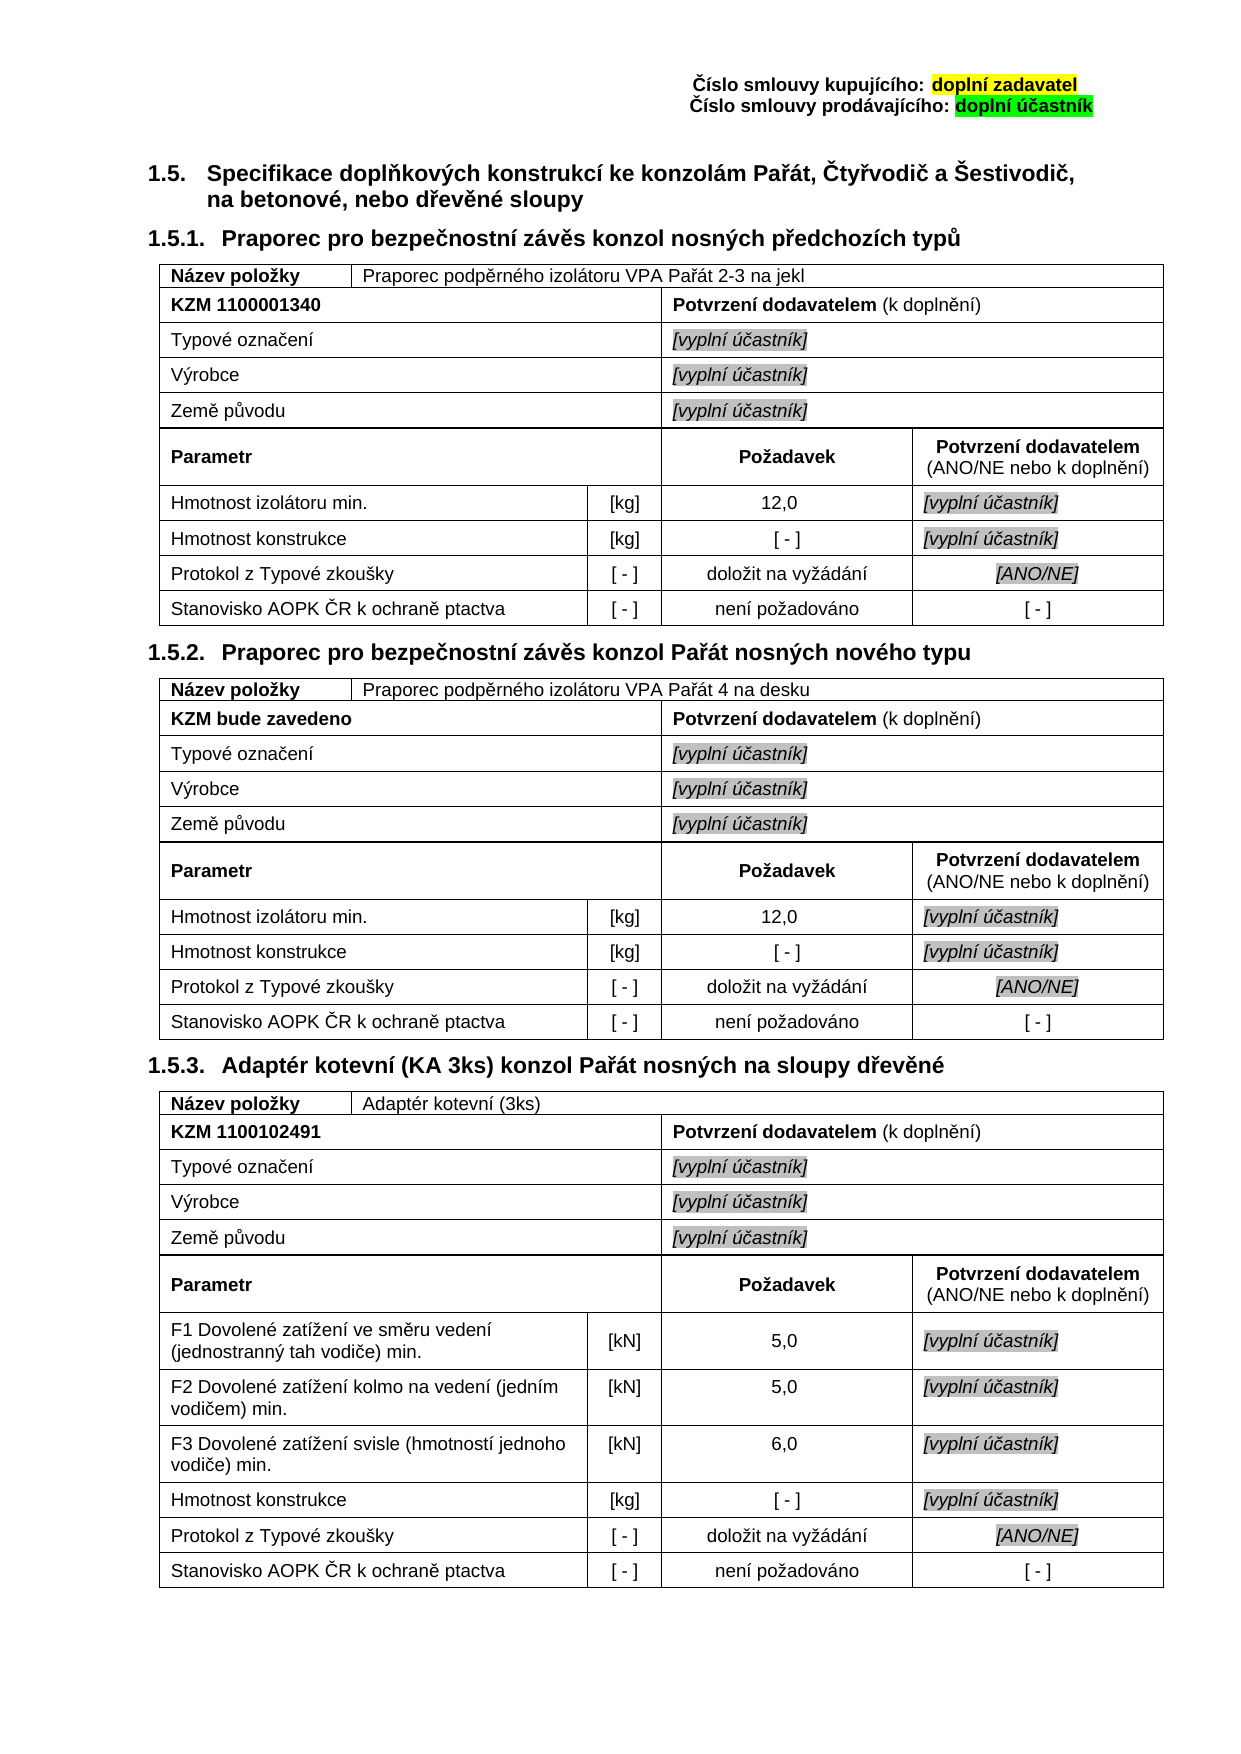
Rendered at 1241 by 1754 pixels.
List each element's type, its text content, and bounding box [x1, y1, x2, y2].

table_cell není požadováno [662, 591, 912, 625]
table_cell [kg] [588, 935, 661, 969]
table_cell [ - ] [913, 1553, 1163, 1587]
table_cell [vyplní účastník] [913, 1313, 1163, 1369]
table_header Praporec podpěrného izolátoru VPA Pařát 2-3 na jekl [352, 265, 1163, 287]
table_cell Typové označení [160, 1150, 661, 1184]
table_cell [vyplní účastník] [913, 1483, 1163, 1517]
table_cell [ - ] [588, 1005, 661, 1039]
table_cell KZM 1100001340 [160, 288, 661, 322]
list Specifikace doplňkových konstrukcí ke konzolám Pařát, Čtyřvodič a Šestivodič, na betonové, nebo dřevěné sloupy [148, 160, 1093, 213]
table_cell [vyplní účastník] [662, 1185, 1163, 1219]
table_cell KZM 1100102491 [160, 1115, 661, 1149]
table_cell Stanovisko AOPK ČR k ochraně ptactva [160, 591, 587, 625]
list Praporec pro bezpečnostní závěs konzol Pařát nosných nového typu [148, 639, 1093, 665]
table_header Požadavek [662, 1256, 912, 1312]
table_cell [vyplní účastník] [913, 486, 1163, 520]
table_cell Výrobce [160, 772, 661, 806]
table_cell [vyplní účastník] [662, 1220, 1163, 1254]
table_cell 12,0 [662, 900, 912, 933]
table_cell [vyplní účastník] [913, 521, 1163, 555]
table_header [588, 843, 661, 898]
table_cell doložit na vyžádání [662, 1518, 912, 1552]
table_cell Hmotnost konstrukce [160, 935, 587, 969]
table_header Potvrzení dodavatelem (ANO/NE nebo k doplnění) [913, 843, 1163, 898]
table_cell F2 Dovolené zatížení kolmo na vedení (jedním vodičem) min. [160, 1370, 587, 1425]
table_cell Protokol z Typové zkoušky [160, 970, 587, 1004]
table_cell [ - ] [588, 1518, 661, 1552]
table_cell KZM bude zavedeno [160, 701, 661, 735]
table_header Parametr [160, 429, 588, 485]
table_cell [kN] [588, 1370, 661, 1425]
table_cell [vyplní účastník] [913, 1370, 1163, 1425]
table_cell [kg] [588, 521, 661, 555]
table_cell [ - ] [588, 1553, 661, 1587]
table_header Požadavek [662, 429, 912, 485]
table_cell Protokol z Typové zkoušky [160, 1518, 587, 1552]
table_header Požadavek [662, 843, 912, 898]
table_cell [vyplní účastník] [662, 772, 1163, 806]
table_cell 5,0 [662, 1313, 912, 1369]
table_cell [vyplní účastník] [662, 358, 1163, 392]
table_cell není požadováno [662, 1553, 912, 1587]
table_cell Hmotnost konstrukce [160, 521, 587, 555]
table_cell [vyplní účastník] [662, 393, 1163, 427]
table_cell 12,0 [662, 486, 912, 520]
table_cell Země původu [160, 1220, 661, 1254]
table_cell [kg] [588, 1483, 661, 1517]
table_cell [vyplní účastník] [662, 1150, 1163, 1184]
table_cell Typové označení [160, 323, 661, 357]
table_cell doložit na vyžádání [662, 556, 912, 590]
table_cell Potvrzení dodavatelem (k doplnění) [662, 288, 1163, 322]
table_cell [ - ] [588, 556, 661, 590]
table_cell [ - ] [662, 521, 912, 555]
table_header Praporec podpěrného izolátoru VPA Pařát 4 na desku [352, 679, 1163, 700]
table_cell [ - ] [588, 591, 661, 625]
table_cell [kN] [588, 1426, 661, 1482]
table_header Potvrzení dodavatelem (ANO/NE nebo k doplnění) [913, 1256, 1163, 1312]
table_cell F3 Dovolené zatížení svisle (hmotností jednoho vodiče) min. [160, 1426, 587, 1482]
table_cell Hmotnost izolátoru min. [160, 486, 587, 520]
table_cell [kg] [588, 486, 661, 520]
table_cell [ANO/NE] [913, 1518, 1163, 1552]
table_cell F1 Dovolené zatížení ve směru vedení (jednostranný tah vodiče) min. [160, 1313, 587, 1369]
table_cell [vyplní účastník] [662, 323, 1163, 357]
table_cell Hmotnost izolátoru min. [160, 900, 587, 933]
list Adaptér kotevní (KA 3ks) konzol Pařát nosných na sloupy dřevěné [148, 1052, 1093, 1079]
table_cell Potvrzení dodavatelem (k doplnění) [662, 1115, 1163, 1149]
table_header Potvrzení dodavatelem (ANO/NE nebo k doplnění) [913, 429, 1163, 485]
table_cell [vyplní účastník] [662, 736, 1163, 771]
table_cell Protokol z Typové zkoušky [160, 556, 587, 590]
table_cell [kg] [588, 900, 661, 933]
table_header Název položky [160, 265, 351, 287]
table_cell není požadováno [662, 1005, 912, 1039]
table_cell [ - ] [662, 935, 912, 969]
table_cell Země původu [160, 807, 661, 841]
table_cell [ - ] [913, 1005, 1163, 1039]
table_header Adaptér kotevní (3ks) [352, 1092, 1163, 1114]
table_cell [vyplní účastník] [662, 807, 1163, 841]
table_cell Stanovisko AOPK ČR k ochraně ptactva [160, 1553, 587, 1587]
table_cell Hmotnost konstrukce [160, 1483, 587, 1517]
table_cell [vyplní účastník] [913, 1426, 1163, 1482]
table_cell Země původu [160, 393, 661, 427]
table_cell Typové označení [160, 736, 661, 771]
table_cell 5,0 [662, 1370, 912, 1425]
list Praporec pro bezpečnostní závěs konzol nosných předchozích typů [148, 225, 1093, 252]
table_header Parametr [160, 1256, 588, 1312]
table_cell Stanovisko AOPK ČR k ochraně ptactva [160, 1005, 587, 1039]
table_cell [ - ] [588, 970, 661, 1004]
table_cell Výrobce [160, 358, 661, 392]
table_header Název položky [160, 1092, 351, 1114]
table_cell 6,0 [662, 1426, 912, 1482]
table_header [588, 1256, 661, 1312]
table_cell Výrobce [160, 1185, 661, 1219]
table_cell [vyplní účastník] [913, 935, 1163, 969]
table_header Parametr [160, 843, 588, 898]
table_header Název položky [160, 679, 351, 700]
table_cell doložit na vyžádání [662, 970, 912, 1004]
table_cell [kN] [588, 1313, 661, 1369]
table_header [588, 429, 661, 485]
table_cell [vyplní účastník] [913, 900, 1163, 933]
table_cell [ANO/NE] [913, 970, 1163, 1004]
table_cell [ - ] [913, 591, 1163, 625]
table_cell [ - ] [662, 1483, 912, 1517]
table_cell [ANO/NE] [913, 556, 1163, 590]
table_cell Potvrzení dodavatelem (k doplnění) [662, 701, 1163, 735]
